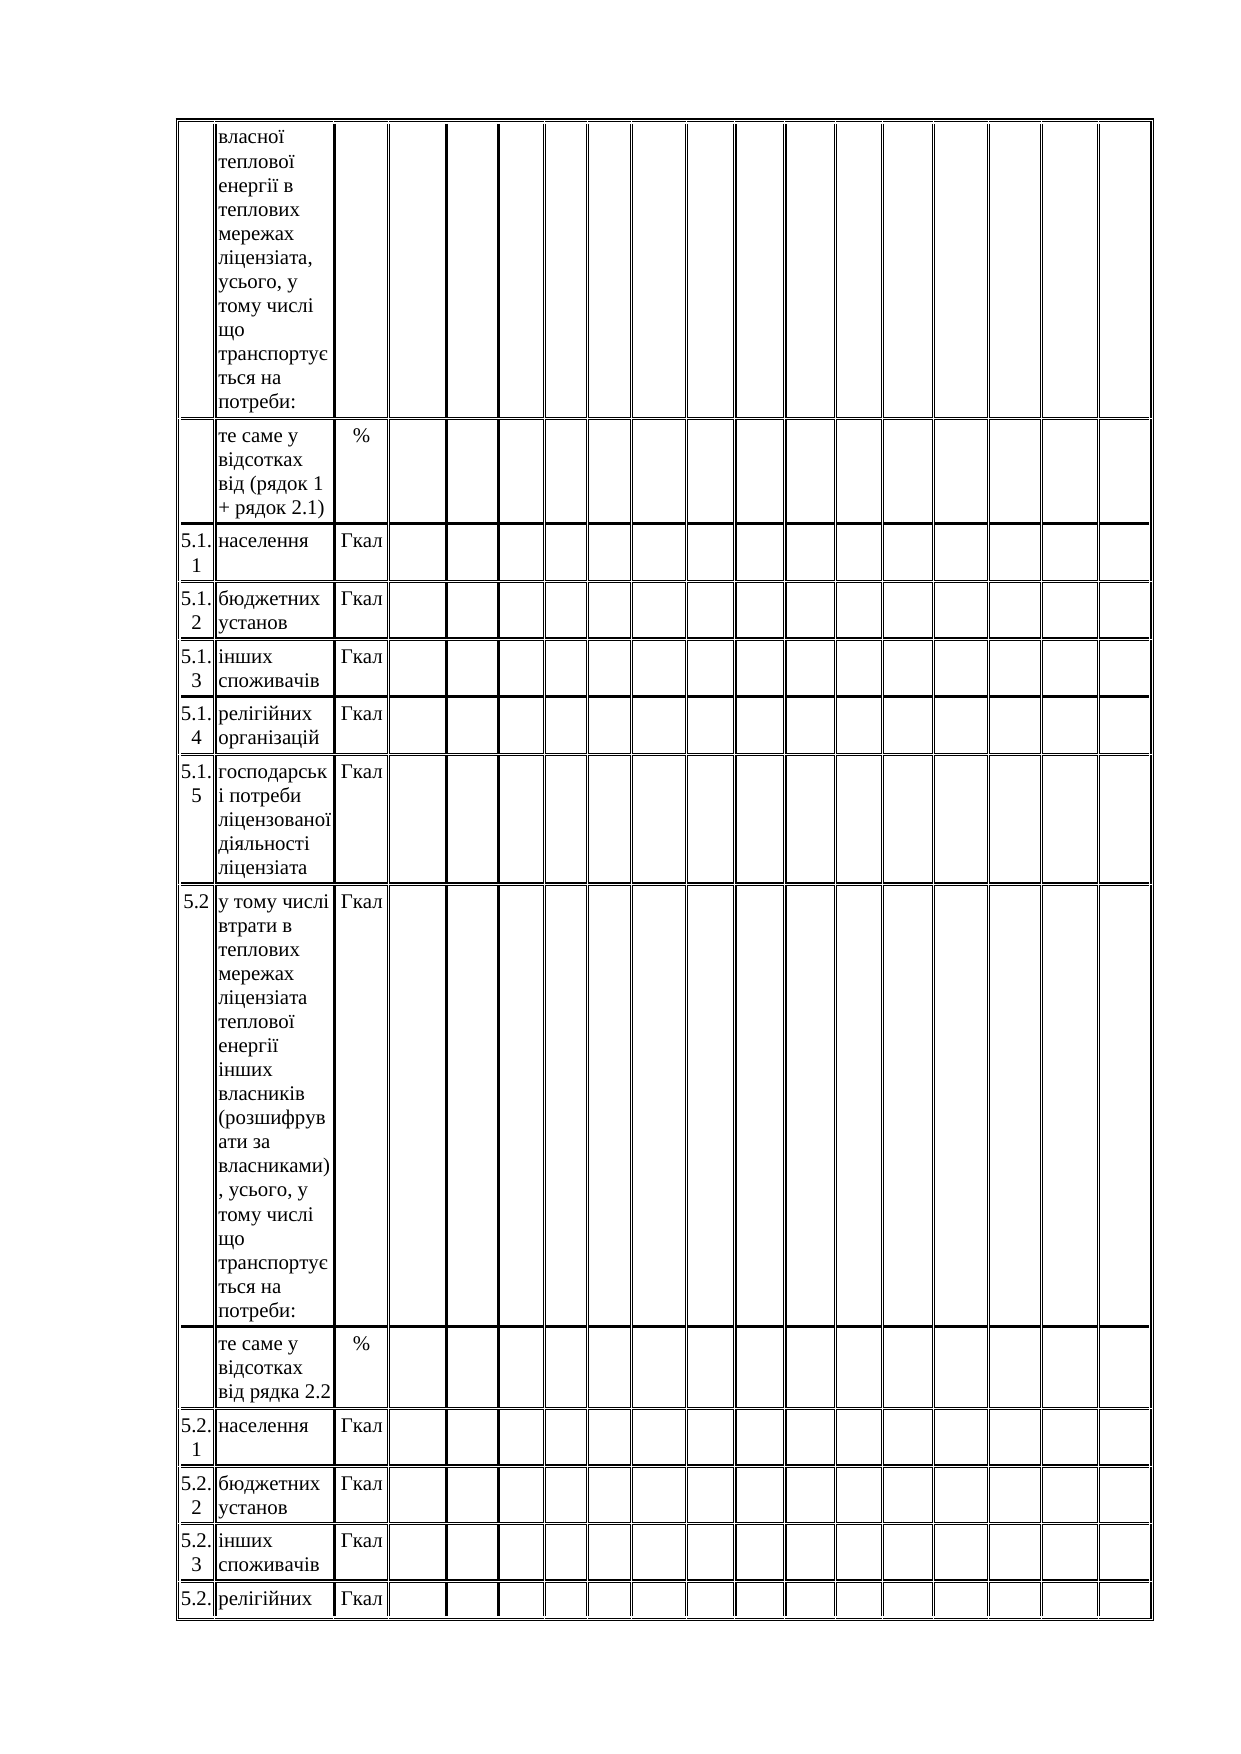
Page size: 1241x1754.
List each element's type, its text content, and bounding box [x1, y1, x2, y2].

table_cell [787, 886, 834, 1325]
table_cell [546, 1525, 586, 1579]
table_cell [935, 1525, 987, 1579]
table_cell релігійних організацій [217, 698, 333, 752]
table_cell [837, 886, 881, 1325]
table_cell [787, 1328, 834, 1407]
table_cell [785, 1583, 836, 1618]
table_cell [390, 698, 445, 752]
table_cell [883, 122, 934, 416]
table_cell [787, 698, 834, 752]
table_cell [837, 641, 881, 695]
table_cell [546, 583, 586, 637]
table_cell [737, 420, 783, 522]
table_cell [179, 416, 213, 522]
table_cell [546, 641, 586, 695]
table_cell 5.2.4 [179, 1579, 215, 1618]
table_cell [688, 1410, 733, 1464]
table_cell [837, 698, 881, 752]
table_cell [633, 1328, 685, 1407]
table_cell [787, 1525, 834, 1579]
table_cell [448, 1328, 497, 1407]
table_cell [787, 1410, 834, 1464]
table_cell [448, 886, 497, 1325]
table_cell [737, 698, 783, 752]
table_cell [589, 756, 630, 882]
table_cell [688, 641, 733, 695]
table_cell бюджетних установ [217, 1468, 333, 1522]
table_cell [687, 1579, 735, 1618]
table_cell бюджетних установ [217, 583, 333, 637]
table_cell [1043, 525, 1097, 580]
table_cell [990, 1525, 1040, 1579]
table_cell [1099, 1579, 1151, 1618]
table_cell [546, 886, 586, 1325]
table_cell [1100, 416, 1151, 522]
table_cell [688, 698, 733, 752]
table_cell [935, 641, 987, 695]
table_cell [500, 583, 543, 637]
table_cell [787, 583, 834, 637]
table_cell [390, 641, 445, 695]
table_cell населення [217, 1410, 333, 1464]
table_cell [1100, 1464, 1151, 1522]
table_cell [448, 698, 497, 752]
table_cell [837, 1410, 881, 1464]
table_cell [884, 1410, 932, 1464]
table_cell [588, 1583, 632, 1618]
table_cell господарські потреби ліцензованої діяльності ліцензіата [217, 756, 333, 882]
table_cell 5.2.2 [179, 1464, 213, 1522]
table_cell [687, 120, 735, 416]
table_cell [884, 641, 932, 695]
table_cell 5.2 [179, 882, 213, 1325]
table_cell [737, 525, 783, 580]
table_cell [498, 1583, 544, 1618]
table_cell [787, 420, 834, 522]
table_cell % [336, 1328, 387, 1407]
table_cell [500, 698, 543, 752]
table_cell [589, 886, 630, 1325]
table_cell [546, 525, 586, 580]
table_cell те саме у відсотках від рядка 2.2 [217, 1328, 333, 1407]
table_cell [545, 1583, 588, 1618]
table_cell [737, 583, 783, 637]
table_cell [884, 583, 932, 637]
table_cell [546, 1468, 586, 1522]
table_cell [390, 1525, 445, 1579]
table_cell [632, 122, 687, 416]
table_cell [990, 583, 1040, 637]
table_cell [390, 1468, 445, 1522]
table_cell у тому числі втрати в теплових мережах ліцензіата теплової енергії інших власників (розшифрувати за власниками), усього, у тому числі що транспортується на потреби: [217, 886, 333, 1325]
table_cell Гкал [336, 1468, 387, 1522]
table_cell [836, 1583, 883, 1618]
table_cell населення [217, 525, 333, 580]
table_cell [837, 583, 881, 637]
table_cell [633, 525, 685, 580]
table_cell [934, 122, 989, 416]
table_cell [688, 583, 733, 637]
table_cell [837, 1328, 881, 1407]
table_cell [546, 420, 586, 522]
table_cell [390, 1410, 445, 1464]
table_cell [633, 420, 685, 522]
table_cell [589, 1468, 630, 1522]
table_cell [935, 756, 987, 882]
table_cell [448, 1468, 497, 1522]
table_cell [448, 525, 497, 580]
table_cell [737, 1328, 783, 1407]
table_cell [1043, 1410, 1097, 1464]
table_cell [735, 1579, 785, 1618]
table_cell [935, 583, 987, 637]
table_cell [448, 641, 497, 695]
table_cell [500, 1328, 543, 1407]
table_cell [884, 698, 932, 752]
table_cell [837, 420, 881, 522]
table_cell [1043, 756, 1097, 882]
table_cell [389, 122, 446, 416]
table_cell [546, 698, 586, 752]
table_cell [546, 1328, 586, 1407]
table_cell [884, 525, 932, 580]
table_cell [934, 1583, 989, 1618]
table_cell [688, 886, 733, 1325]
table_cell [390, 756, 445, 882]
table_cell [837, 525, 881, 580]
table_cell Гкал [336, 583, 387, 637]
table_cell 5.2.1 [177, 1407, 215, 1464]
table_cell [546, 756, 586, 882]
table_cell [1100, 753, 1151, 882]
table_cell [589, 583, 630, 637]
table_cell [688, 756, 733, 882]
table_cell [389, 1583, 446, 1618]
table_cell Гкал [336, 886, 387, 1325]
table_cell [737, 886, 783, 1325]
table_cell [589, 641, 630, 695]
table_cell [990, 1328, 1040, 1407]
table_cell [688, 1328, 733, 1407]
table_cell [935, 420, 987, 522]
table_cell [1043, 1328, 1097, 1407]
table_cell [390, 1328, 445, 1407]
table_cell [545, 122, 588, 416]
table_cell [633, 641, 685, 695]
table_cell [787, 525, 834, 580]
table_cell 5.1.2 [177, 580, 215, 637]
table_cell [735, 120, 785, 416]
table_cell [448, 583, 497, 637]
table_cell інших споживачів [217, 1525, 333, 1579]
table_cell [589, 1410, 630, 1464]
table_cell [390, 420, 445, 522]
table_cell [884, 1328, 932, 1407]
table_cell [1043, 641, 1097, 695]
table_cell [1043, 420, 1097, 522]
table_cell [446, 1583, 498, 1618]
table_cell [1100, 882, 1151, 1325]
table_cell [990, 420, 1040, 522]
table_cell [589, 1525, 630, 1579]
table_cell [1099, 1407, 1152, 1464]
table_cell [990, 1410, 1040, 1464]
table_cell [935, 525, 987, 580]
table_cell [737, 1410, 783, 1464]
table_cell [500, 420, 543, 522]
table_cell [935, 1328, 987, 1407]
table_cell [990, 886, 1040, 1325]
table_cell Гкал [336, 525, 387, 580]
table_cell [500, 1468, 543, 1522]
table_cell [500, 886, 543, 1325]
table_cell [633, 756, 685, 882]
table_cell [884, 420, 932, 522]
table_cell [1043, 1468, 1097, 1522]
table_cell [990, 756, 1040, 882]
table_cell [688, 1525, 733, 1579]
table_cell [633, 583, 685, 637]
table_cell [589, 525, 630, 580]
table_cell [448, 1410, 497, 1464]
table_cell [498, 122, 544, 416]
table_cell Гкал [334, 122, 389, 416]
table_cell 5.1.3 [179, 637, 213, 695]
table_cell % [336, 420, 387, 522]
table_cell [990, 1468, 1040, 1522]
table_cell [633, 886, 685, 1325]
table_cell Гкал [336, 1410, 387, 1464]
table_cell [1043, 583, 1097, 637]
table_cell [500, 1525, 543, 1579]
table_cell [448, 1525, 497, 1579]
table_cell [989, 1583, 1042, 1618]
table_cell [837, 756, 881, 882]
table_cell [1043, 1525, 1097, 1579]
table_cell [935, 1468, 987, 1522]
table_cell [1100, 1325, 1150, 1407]
table_cell [688, 525, 733, 580]
table_cell [448, 756, 497, 882]
table_cell Гкал [336, 1525, 387, 1579]
table_cell [1100, 522, 1150, 580]
table_cell [1043, 698, 1097, 752]
table_cell [633, 1468, 685, 1522]
table_cell [737, 641, 783, 695]
table_cell [1099, 122, 1150, 416]
table_cell [446, 122, 498, 416]
table_cell [633, 1410, 685, 1464]
table_cell [633, 698, 685, 752]
table_cell [633, 1525, 685, 1579]
table_cell [546, 1410, 586, 1464]
table_cell [1042, 1583, 1098, 1618]
table_cell те саме у відсотках від (рядок 1 + рядок 2.1) [217, 420, 333, 522]
table_cell Гкал [336, 756, 387, 882]
table_cell [883, 1583, 934, 1618]
table_cell [837, 1525, 881, 1579]
table_cell [1100, 637, 1151, 695]
table_cell [1099, 1522, 1152, 1579]
table_cell [589, 1328, 630, 1407]
table_cell [935, 886, 987, 1325]
table_cell 5.2.3 [177, 1522, 215, 1579]
table_cell [884, 1468, 932, 1522]
table_cell [588, 122, 632, 416]
table_cell [632, 1583, 687, 1618]
table_cell [688, 1468, 733, 1522]
table_cell [500, 756, 543, 882]
table_cell [787, 1468, 834, 1522]
table_cell 5.1.1 [179, 522, 213, 580]
table_cell 5.1.4 [179, 695, 213, 752]
table_cell [390, 525, 445, 580]
table_cell [787, 756, 834, 882]
table_cell [1100, 695, 1150, 752]
table_cell Гкал [334, 1583, 389, 1618]
table_cell Гкал [336, 641, 387, 695]
table_cell [884, 1525, 932, 1579]
table_cell [935, 698, 987, 752]
table_cell [990, 525, 1040, 580]
table_cell [390, 886, 445, 1325]
table_cell 5.1 [179, 120, 215, 416]
table_cell [884, 756, 932, 882]
table_cell [990, 641, 1040, 695]
table_cell [1042, 122, 1098, 416]
table_cell [1043, 886, 1097, 1325]
table_cell [500, 641, 543, 695]
table_cell [989, 122, 1042, 416]
table_cell [688, 420, 733, 522]
table_cell [737, 1468, 783, 1522]
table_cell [215, 1583, 334, 1618]
table_cell [589, 420, 630, 522]
table_cell інших споживачів [217, 641, 333, 695]
table_cell [785, 122, 836, 416]
table_cell Гкал [336, 698, 387, 752]
table_cell [500, 525, 543, 580]
table_cell [935, 1410, 987, 1464]
table_cell [737, 756, 783, 882]
table_cell [179, 1325, 213, 1407]
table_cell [215, 120, 334, 416]
table_cell [1099, 580, 1152, 637]
table_cell [836, 122, 883, 416]
table_cell [500, 1410, 543, 1464]
table_cell [884, 886, 932, 1325]
table_cell [390, 583, 445, 637]
table_cell [737, 1525, 783, 1579]
table_cell [990, 698, 1040, 752]
table_cell [837, 1468, 881, 1522]
table_cell 5.1.5 [179, 753, 213, 882]
table_cell [448, 420, 497, 522]
table_cell [787, 641, 834, 695]
table_cell [589, 698, 630, 752]
